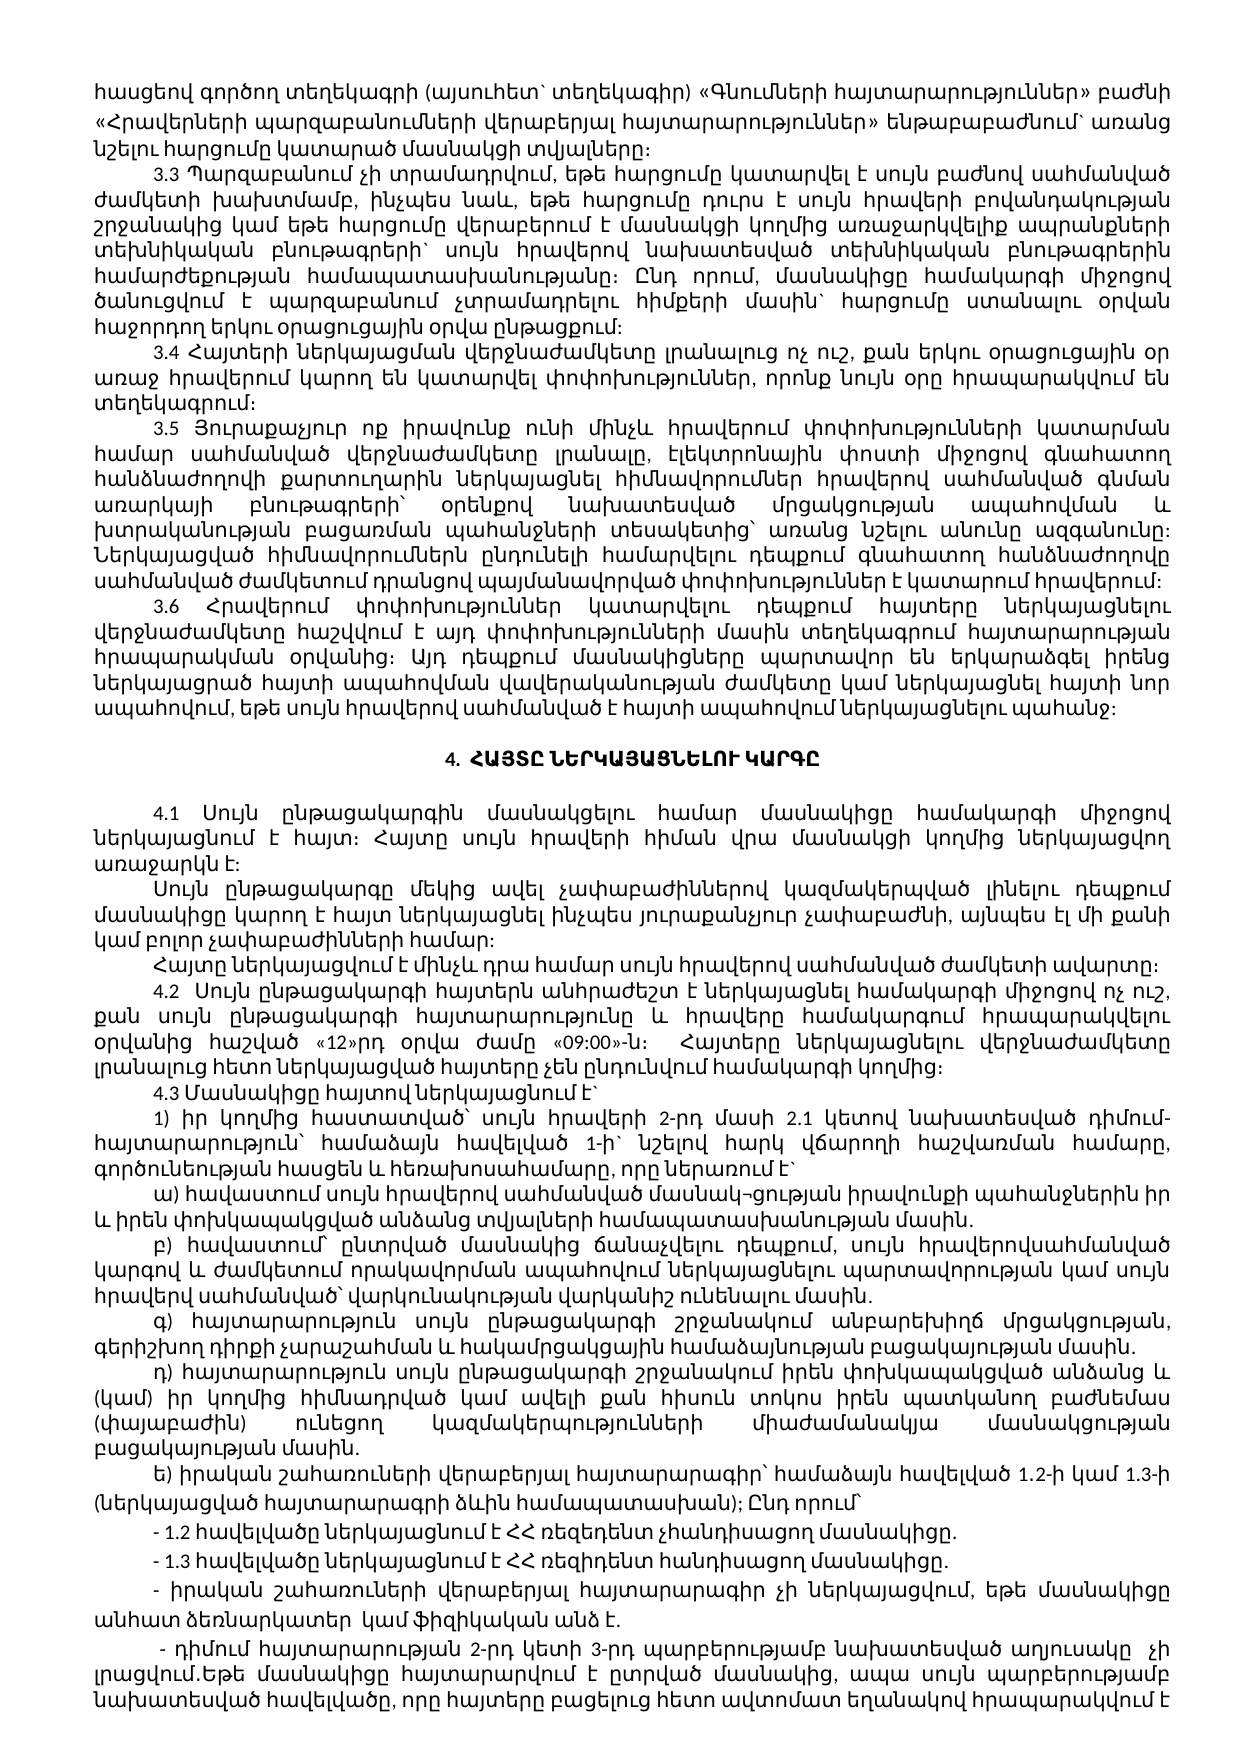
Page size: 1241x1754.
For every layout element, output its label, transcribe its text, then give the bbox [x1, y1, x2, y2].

text ա) հավաստում սույն հրավերով սահմանված մասնակ¬ցության իրավունքի պահանջներին իր և իրեն փոխկապակցված անձանց տվյալների համապատասխանության մասին. [94, 1181, 1171, 1232]
text 3.3 Պարզաբանում չի տրամադրվում, եթե հարցումը կատարվել է սույն բաժնով սահմանված ժամկետի խախտմամբ, ինչպես նաև, եթե հարցումը դուրս է սույն հրավերի բովանդակության շրջանակից կամ եթե հարցումը վերաբերում է մասնակցի կողմից առաջարկվելիք ապրանքների տեխնիկական բնութագրերի` սույն հրավերով նախատեսված տեխնիկական բնութագրերին համարժեքության համապատասխանությանը։ Ընդ որում, մասնակիցը համակարգի միջոցով ծանուցվում է պարզաբանում չտրամադրելու հիմքերի մասին` հարցումը ստանալու օրվան հաջորդող երկու օրացուցային օրվա ընթացքում: [94, 161, 1171, 339]
text 4.3 Մասնակիցը հայտով ներկայացնում է` [94, 1080, 1171, 1105]
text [94, 75, 1171, 161]
text 4.1 Սույն ընթացակարգին մասնակցելու համար մասնակիցը համակարգի միջոցով ներկայացնում է հայտ։ Հայտը սույն հրավերի հիման վրա մասնակցի կողմից ներկայացվող առաջարկն է: [94, 800, 1171, 876]
text 3.4 Հայտերի ներկայացման վերջնաժամկետը լրանալուց ոչ ուշ, քան երկու օրացուցային օր առաջ հրավերում կարող են կատարվել փոփոխություններ, որոնք նույն օրը հրապարակվում են տեղեկագրում։ [94, 339, 1171, 416]
text - 1.3 հավելվածը ներկայացնում է ՀՀ ռեզիդենտ հանդիսացող մասնակիցը. [94, 1548, 1171, 1574]
text ե) իրական շահառուների վերաբերյալ հայտարարագիր՝ համաձայն հավելված 1․2-ի կամ 1.3-ի (ներկայացված հայտարարագրի ձևին համապատասխան); Ընդ որում՝ [94, 1461, 1171, 1516]
text 1) իր կողմից հաստատված՝ սույն հրավերի 2-րդ մասի 2.1 կետով նախատեսված դիմում-հայտարարություն՝ համաձայն հավելված 1-ի` նշելով հարկ վճարողի հաշվառման համարը, գործունեության հասցեն և հեռախոսահամարը, որը ներառում է` [94, 1105, 1171, 1181]
text Հայտը ներկայացվում է մինչև դրա համար սույն հրավերով սահմանված ժամկետի ավարտը։ [94, 953, 1171, 978]
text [94, 1636, 1171, 1712]
text - իրական շահառուների վերաբերյալ հայտարարագիր չի ներկայացվում, եթե մասնակիցը անհատ ձեռնարկատեր կամ ֆիզիկական անձ է. [94, 1578, 1171, 1632]
text 3.5 Յուրաքաչյուր ոք իրավունք ունի մինչև հրավերում փոփոխությունների կատարման համար սահմանված վերջնաժամկետը լրանալը, էլեկտրոնային փոստի միջոցով գնահատող հանձնաժողովի քարտուղարին ներկայացնել հիմնավորումներ հրավերով սահմանված գնման առարկայի բնութագրերի՝ օրենքով նախատեսված մրցակցության ապահովման և խտրականության բացառման պահանջների տեսակետից՝ առանց նշելու անունը ազգանունը: Ներկայացված հիմնավորումներն ընդունելի համարվելու դեպքում գնահատող հանձնաժողովը սահմանված ժամկետում դրանցով պայմանավորված փոփոխություններ է կատարում հրավերում: [94, 416, 1171, 593]
text դ) հայտարարություն սույն ընթացակարգի շրջանակում իրեն փոխկապակցված անձանց և (կամ) իր կողմից հիմնադրված կամ ավելի քան հիսուն տոկոս իրեն պատկանող բաժնեմաս (փայաբաժին) ունեցող կազմակերպությունների միաժամանակյա մասնակցության բացակայության մասին. [94, 1359, 1171, 1461]
text 4. ՀԱՅՏԸ ՆԵՐԿԱՅԱՑՆԵԼՈՒ ԿԱՐԳԸ [94, 746, 1171, 771]
text բ) հավաստում՝ ընտրված մասնակից ճանաչվելու դեպքում, սույն հրավերովսահմանված կարգով և ժամկետում որակավորման ապահովում ներկայացնելու պարտավորության կամ սույն հրավերվ սահմանված՝ վարկունակության վարկանիշ ունենալու մասին. [94, 1232, 1171, 1308]
text Սույն ընթացակարգը մեկից ավել չափաբաժիններով կազմակերպված լինելու դեպքում մասնակիցը կարող է հայտ ներկայացնել ինչպես յուրաքանչյուր չափաբաժնի, այնպես էլ մի քանի կամ բոլոր չափաբաժինների համար: [94, 876, 1171, 953]
text 3.6 Հրավերում փոփոխություններ կատարվելու դեպքում հայտերը ներկայացնելու վերջնաժամկետը հաշվվում է այդ փոփոխությունների մասին տեղեկագրում հայտարարության հրապարակման օրվանից։ Այդ դեպքում մասնակիցները պարտավոր են երկարաձգել իրենց ներկայացրած հայտի ապահովման վավերականության ժամկետը կամ ներկայացնել հայտի նոր ապահովում, եթե սույն հրավերով սահմանված է հայտի ապահովում ներկայացնելու պահանջ: [94, 593, 1171, 721]
text 4.2 Սույն ընթացակարգի հայտերն անհրաժեշտ է ներկայացնել համակարգի միջոցով ոչ ուշ, քան սույն ընթացակարգի հայտարարությունը և հրավերը համակարգում հրապարակվելու օրվանից հաշված «12»րդ օրվա ժամը «09:00»-ն։ Հայտերը ներկայացնելու վերջնաժամկետը լրանալուց հետո ներկայացված հայտերը չեն ընդունվում համակարգի կողմից։ [94, 978, 1171, 1080]
text գ) հայտարարություն սույն ընթացակարգի շրջանակում անբարեխիղճ մրցակցության, գերիշխող դիրքի չարաշահման և հակամրցակցային համաձայնության բացակայության մասին. [94, 1308, 1171, 1359]
text - 1.2 հավելվածը ներկայացնում է ՀՀ ռեզեդենտ չհանդիսացող մասնակիցը. [94, 1519, 1171, 1545]
